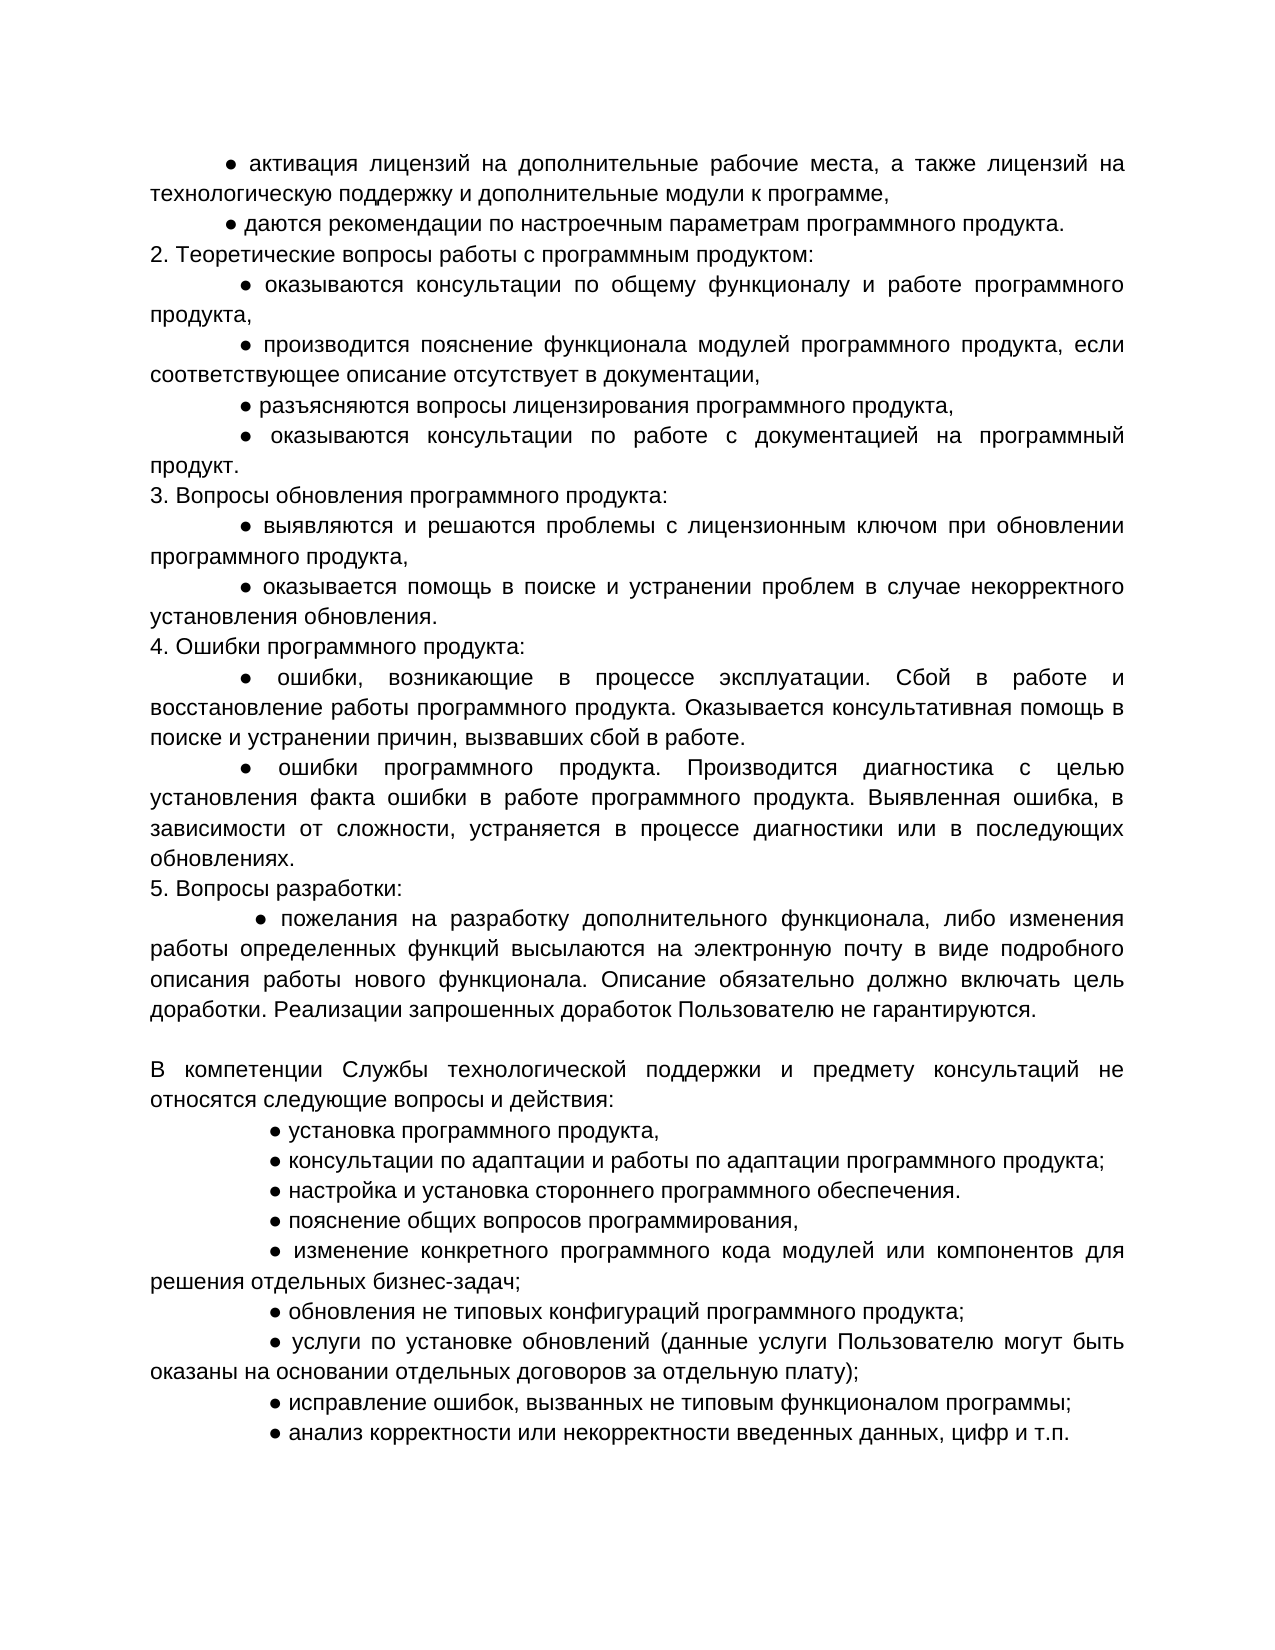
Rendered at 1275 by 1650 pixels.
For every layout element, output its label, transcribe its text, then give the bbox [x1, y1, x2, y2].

text ● установка программного продукта, [150, 1117, 1125, 1143]
text 2. Теоретические вопросы работы с программным продуктом: [150, 241, 1125, 267]
text ● пояснение общих вопросов программирования, [150, 1207, 1125, 1234]
text В компетенции Службы технологической поддержки и предмету консультаций не относятся следующие вопросы и действия: [150, 1056, 1125, 1113]
text ● производится пояснение функционала модулей программного продукта, если соответствующее описание отсутствует в документации, [150, 331, 1125, 388]
text ● обновления не типовых конфигураций программного продукта; [150, 1298, 1125, 1324]
text ● даются рекомендации по настроечным параметрам программного продукта. [150, 210, 1125, 237]
text ● пожелания на разработку дополнительного функционала, либо изменения работы определенных функций высылаются на электронную почту в виде подробного описания работы нового функционала. Описание обязательно должно включать цель доработки. Реализации запрошенных доработок Пользователю не гарантируются. [150, 905, 1125, 1022]
text ● исправление ошибок, вызванных не типовым функционалом программы; [150, 1388, 1125, 1415]
text ● ошибки программного продукта. Производится диагностика с целью установления факта ошибки в работе программного продукта. Выявленная ошибка, в зависимости от сложности, устраняется в процессе диагностики или в последующих обновлениях. [150, 754, 1125, 871]
text ● настройка и установка стороннего программного обеспечения. [150, 1177, 1125, 1203]
text ● активация лицензий на дополнительные рабочие места, а также лицензий на технологическую поддержку и дополнительные модули к программе, [150, 150, 1125, 207]
text ● оказывается помощь в поиске и устранении проблем в случае некорректного установления обновления. [150, 573, 1125, 629]
text ● изменение конкретного программного кода модулей или компонентов для решения отдельных бизнес-задач; [150, 1237, 1125, 1294]
text ● оказываются консультации по работе с документацией на программный продукт. [150, 422, 1125, 478]
text 4. Ошибки программного продукта: [150, 633, 1125, 660]
text ● консультации по адаптации и работы по адаптации программного продукта; [150, 1147, 1125, 1173]
text 3. Вопросы обновления программного продукта: [150, 482, 1125, 509]
text ● разъясняются вопросы лицензирования программного продукта, [150, 392, 1125, 418]
text ● оказываются консультации по общему функционалу и работе программного продукта, [150, 271, 1125, 327]
text ● ошибки, возникающие в процессе эксплуатации. Сбой в работе и восстановление работы программного продукта. Оказывается консультативная помощь в поиске и устранении причин, вызвавших сбой в работе. [150, 663, 1125, 750]
text 5. Вопросы разработки: [150, 875, 1125, 901]
text ● выявляются и решаются проблемы с лицензионным ключом при обновлении программного продукта, [150, 512, 1125, 569]
text ● анализ корректности или некорректности введенных данных, цифр и т.п. [150, 1419, 1125, 1445]
text ● услуги по установке обновлений (данные услуги Пользователю могут быть оказаны на основании отдельных договоров за отдельную плату); [150, 1328, 1125, 1385]
